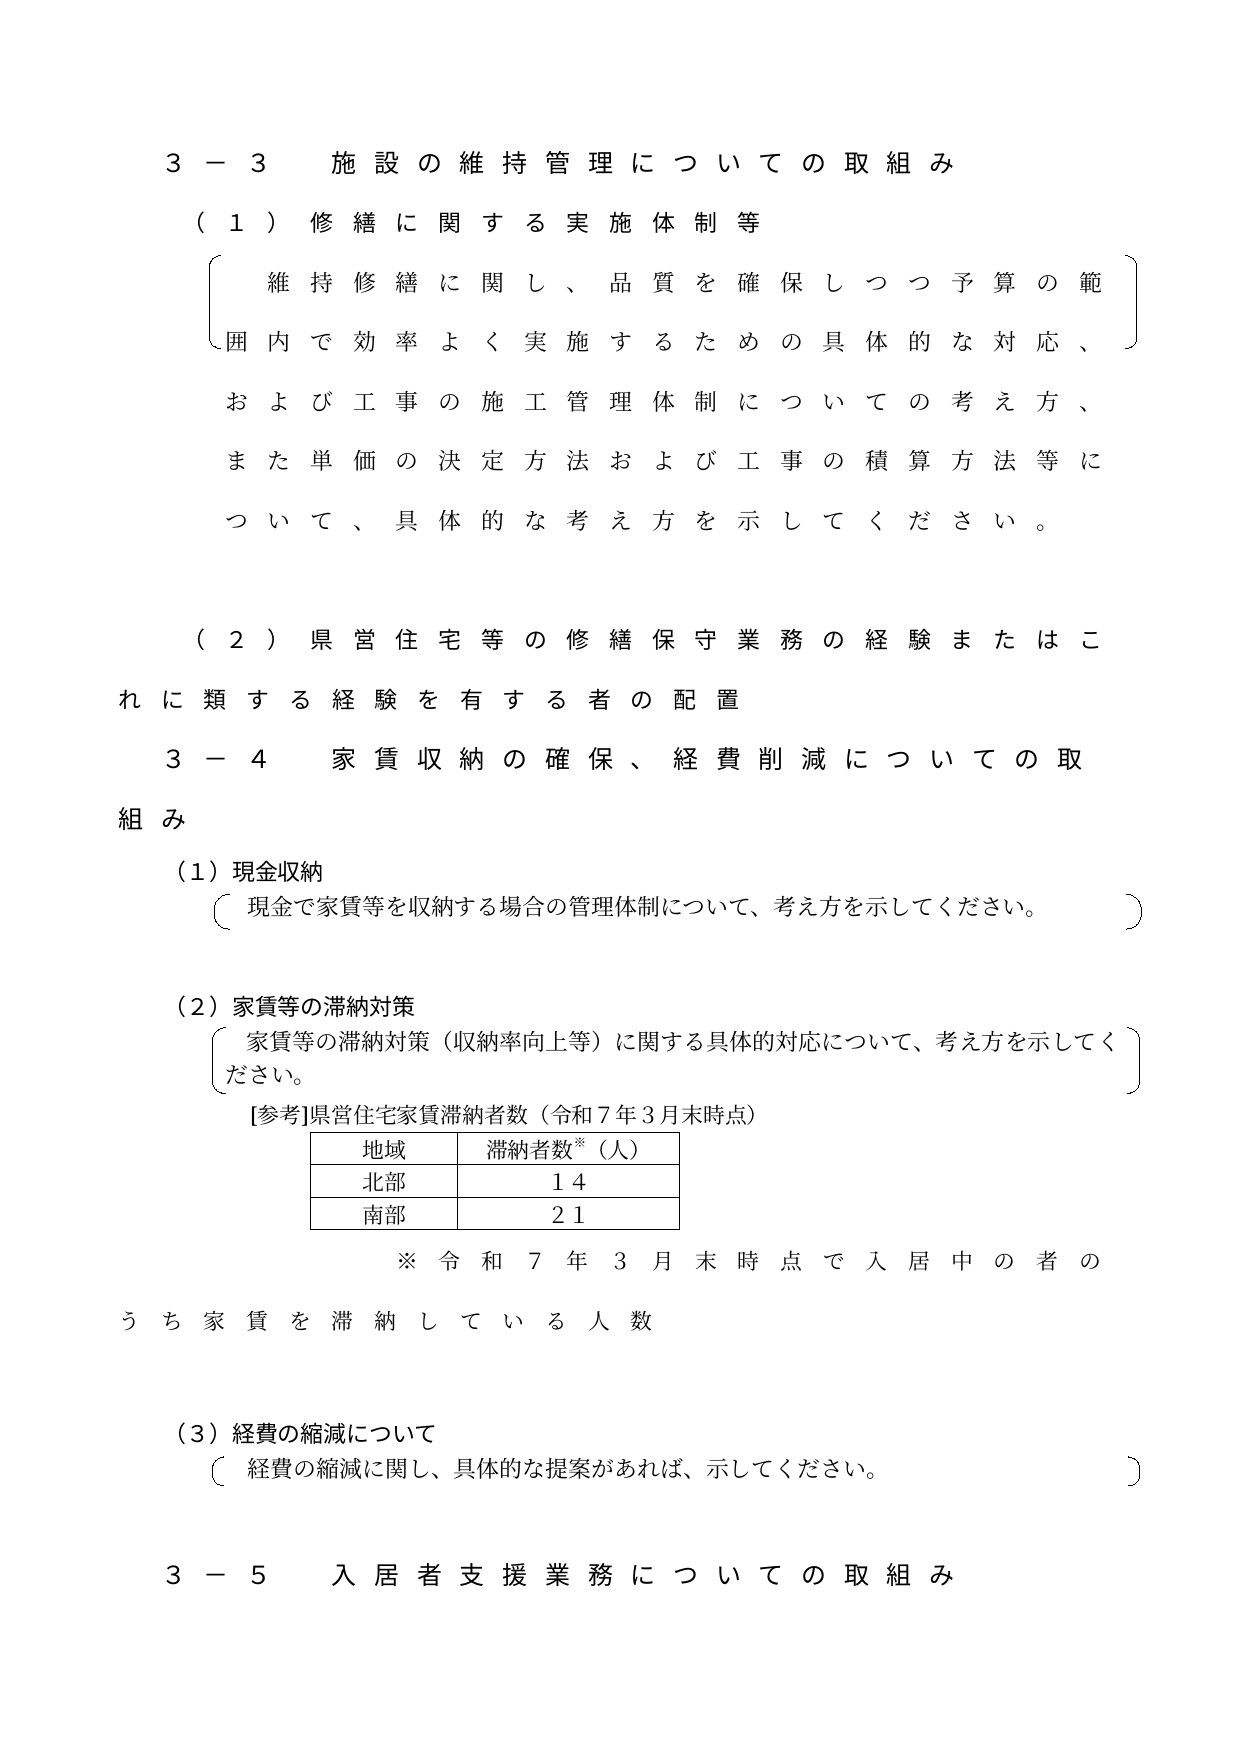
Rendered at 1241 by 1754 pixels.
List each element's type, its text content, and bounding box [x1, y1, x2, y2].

table_cell 南部 [311, 1198, 457, 1229]
text 現金で家賃等を収納する場合の管理体制について、考え方を示してください。 [225, 889, 1122, 922]
table_header 地域 [311, 1133, 457, 1164]
text 維持修繕に関し、品質を確保しつつ予算の範囲内で効率よく実施するための具体的な対応、および工事の施工管理体制についての考え方、また単価の決定方法および工事の積算方法等について、具体的な考え方を示してください。 [225, 251, 1122, 549]
table_header 滞納者数※（人） [458, 1133, 679, 1164]
table_cell １４ [458, 1165, 679, 1197]
text ３－３ 施設の維持管理についての取組み [118, 132, 1122, 192]
text （３）経費の縮減について [163, 1409, 1122, 1451]
text ３－５ 入居者支援業務についての取組み [118, 1544, 1122, 1603]
text [参考]県営住宅家賃滞納者数（令和７年３月末時点） [118, 1090, 1122, 1132]
table_cell ２１ [458, 1198, 679, 1229]
text （１）現金収納 [118, 847, 1122, 889]
text 経費の縮減に関し、具体的な提案があれば、示してください。 [225, 1451, 1122, 1484]
text （１）修繕に関する実施体制等 [118, 192, 1122, 251]
text ３－４ 家賃収納の確保、経費削減についての取組み [118, 728, 1122, 847]
text （２）県営住宅等の修繕保守業務の経験またはこれに類する経験を有する者の配置 [118, 609, 1122, 728]
table_cell 北部 [311, 1165, 457, 1197]
text （２）家賃等の滞納対策 [118, 982, 1122, 1023]
text 家賃等の滞納対策（収納率向上等）に関する具体的対応について、考え方を示してください。 [225, 1023, 1122, 1090]
text ※令和７年３月末時点で入居中の者のうち家賃を滞納している人数 [118, 1230, 1122, 1349]
